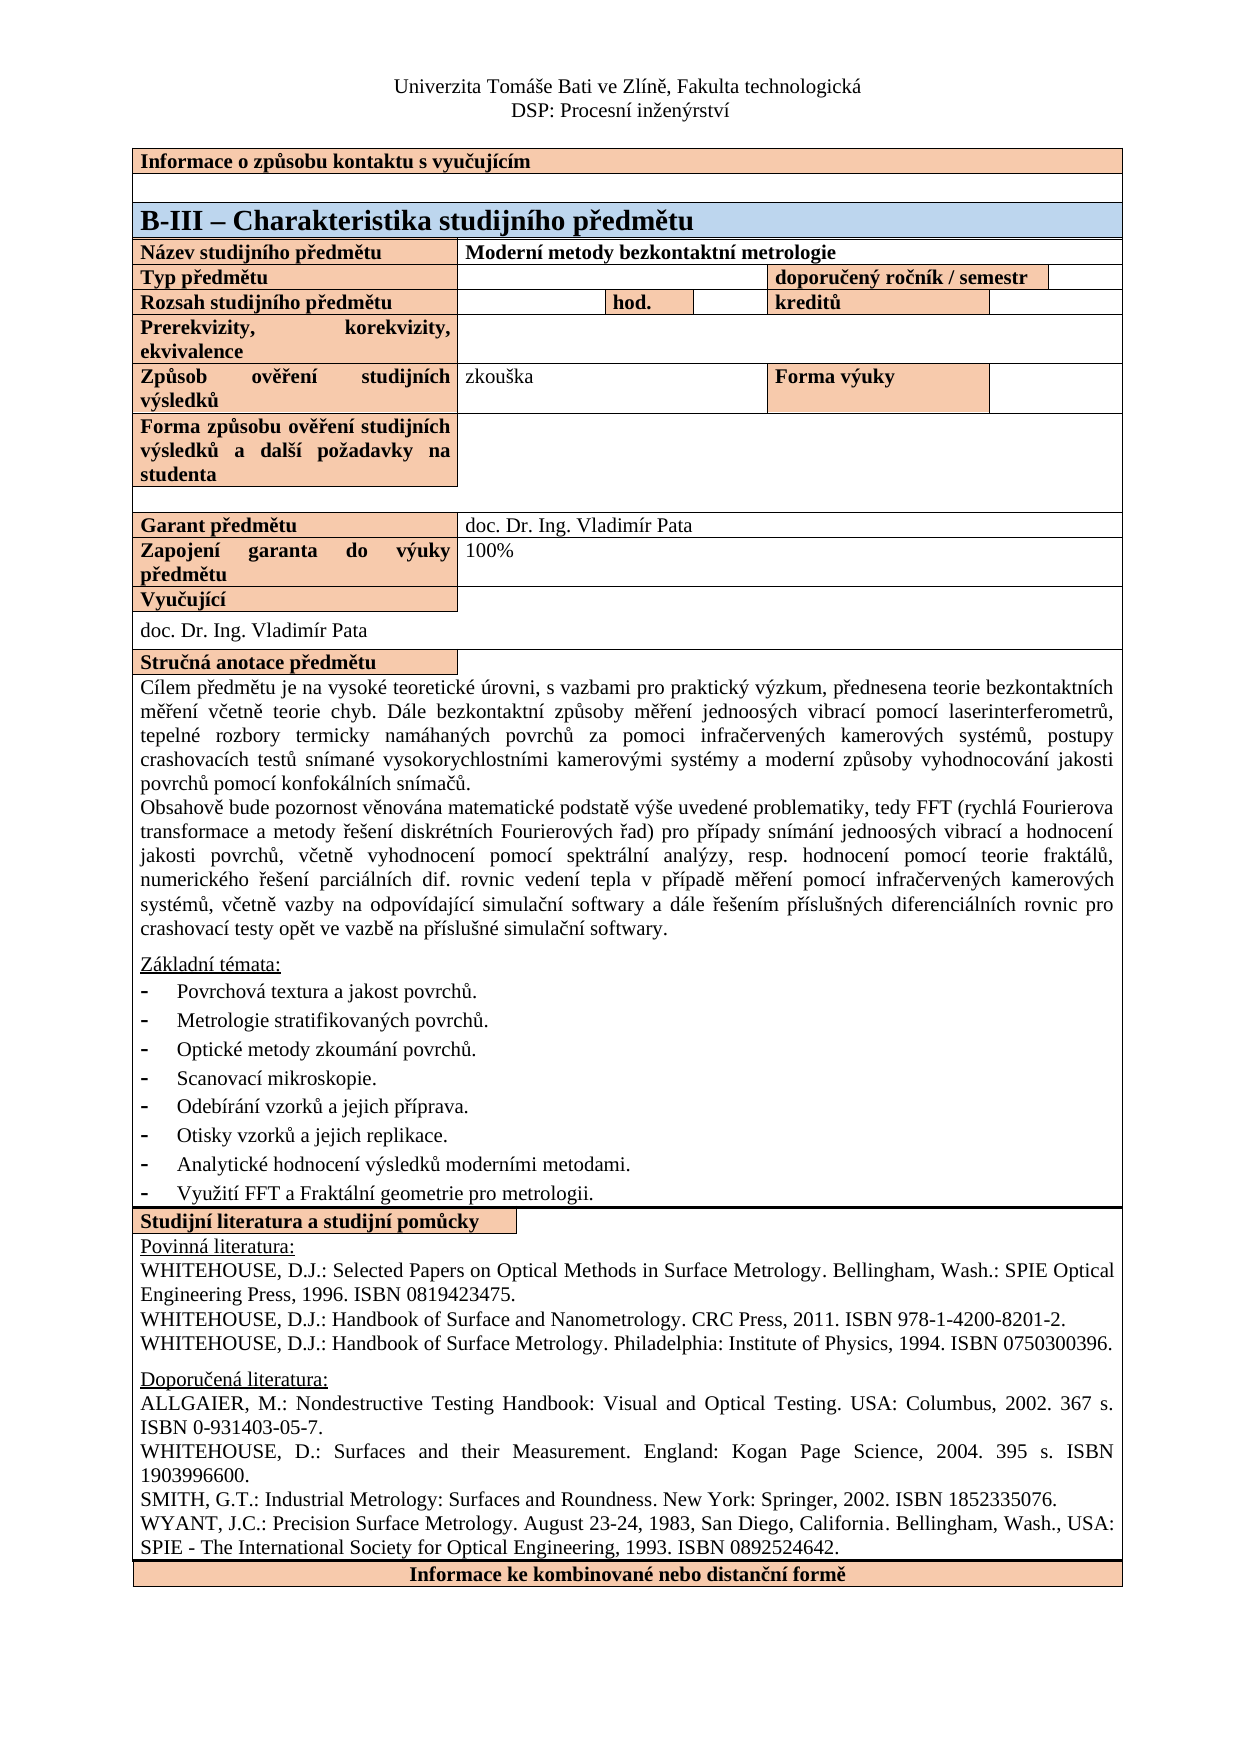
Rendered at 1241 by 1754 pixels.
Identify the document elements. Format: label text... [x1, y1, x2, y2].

table_cell Studijní literatura a studijní pomůcky [133, 1209, 516, 1233]
table_cell Vyučující [133, 587, 457, 611]
table_cell Forma způsobu ověření studijních výsledků a další požadavky na studenta [133, 414, 457, 486]
table_cell zkouška [458, 364, 767, 412]
table_cell [1049, 265, 1122, 289]
table_cell Moderní metody bezkontaktní metrologie [458, 240, 1122, 264]
table_cell Název studijního předmětu [133, 240, 457, 264]
table_cell [458, 414, 1122, 486]
table_cell Garant předmětu [133, 513, 457, 537]
table_cell [133, 486, 1122, 512]
table_cell Rozsah studijního předmětu [133, 290, 457, 314]
table_cell [458, 587, 1122, 611]
table_cell kreditů [768, 290, 989, 314]
table_cell Typ předmětu [133, 265, 457, 289]
table_cell Prerekvizity, korekvizity, ekvivalence [133, 315, 457, 363]
table_cell Způsob ověření studijních výsledků [133, 364, 457, 412]
table_cell Informace o způsobu kontaktu s vyučujícím [133, 149, 1122, 173]
table_cell [990, 290, 1122, 314]
table_cell [133, 174, 1122, 202]
table_cell [458, 315, 1122, 363]
table_cell Forma výuky [768, 364, 989, 412]
table_cell 100% [458, 538, 1122, 586]
table_cell Povinná literatura: WHITEHOUSE, D.J.: Selected Papers on Optical Methods in Surface Metrology. Bellingham, Wash.: SPIE Optical Engineering Press, 1996. ISBN 0819423475. WHITEHOUSE, D.J.: Handbook of Surface and Nanometrology. CRC Press, 2011. ISBN 978-1-4200-8201-2. WHITEHOUSE, D.J.: Handbook of Surface Metrology. Philadelphia: Institute of Physics, 1994. ISBN 0750300396. Doporučená literatura: ALLGAIER, M.: Nondestructive Testing Handbook: Visual and Optical Testing. USA: Columbus, 2002. 367 s. ISBN 0-931403-05-7. WHITEHOUSE, D.: Surfaces and their Measurement. England: Kogan Page Science, 2004. 395 s. ISBN 1903996600. SMITH, G.T.: Industrial Metrology: Surfaces and Roundness. New York: Springer, 2002. ISBN 1852335076. WYANT, J.C.: Precision Surface Metrology. August 23-24, 1983, San Diego, California. Bellingham, Wash., USA: SPIE - The International Society for Optical Engineering, 1993. ISBN 0892524642. [133, 1233, 1122, 1559]
table_cell doc. Dr. Ing. Vladimír Pata [458, 513, 1122, 537]
table_cell Informace ke kombinované nebo distanční formě [134, 1562, 1122, 1586]
table_cell [694, 290, 767, 314]
table_cell [517, 1209, 1122, 1233]
table_cell [458, 650, 1122, 674]
table_cell [990, 364, 1122, 412]
table_cell doporučený ročník / semestr [768, 265, 1048, 289]
table_cell B-III – Charakteristika studijního předmětu [133, 203, 1122, 237]
table_cell Cílem předmětu je na vysoké teoretické úrovni, s vazbami pro praktický výzkum, přednesena teorie bezkontaktních měření včetně teorie chyb. Dále bezkontaktní způsoby měření jednoosých vibrací pomocí laserinterferometrů, tepelné rozbory termicky namáhaných povrchů za pomoci infračervených kamerových systémů, postupy crashovacích testů snímané vysokorychlostními kamerovými systémy a moderní způsoby vyhodnocování jakosti povrchů pomocí konfokálních snímačů. Obsahově bude pozornost věnována matematické podstatě výše uvedené problematiky, tedy FFT (rychlá Fourierova transformace a metody řešení diskrétních Fourierových řad) pro případy snímání jednoosých vibrací a hodnocení jakosti povrchů, včetně vyhodnocení pomocí spektrální analýzy, resp. hodnocení pomocí teorie fraktálů, numerického řešení parciálních dif. rovnic vedení tepla v případě měření pomocí infračervených kamerových systémů, včetně vazby na odpovídající simulační softwary a dále řešením příslušných diferenciálních rovnic pro crashovací testy opět ve vazbě na příslušné simulační softwary. Základní témata: Povrchová textura a jakost povrchů. Metrologie stratifikovaných povrchů. Optické metody zkoumání povrchů. Scanovací mikroskopie. Odebírání vzorků a jejich příprava. Otisky vzorků a jejich replikace. Analytické hodnocení výsledků moderními metodami. Využití FFT a Fraktální geometrie pro metrologii. [133, 674, 1122, 1206]
table_cell [458, 290, 605, 314]
table_cell doc. Dr. Ing. Vladimír Pata [133, 611, 1122, 649]
table_cell hod. [606, 290, 693, 314]
table_cell Stručná anotace předmětu [133, 650, 457, 674]
table_cell [458, 265, 767, 289]
table_cell Zapojení garanta do výuky předmětu [133, 538, 457, 586]
